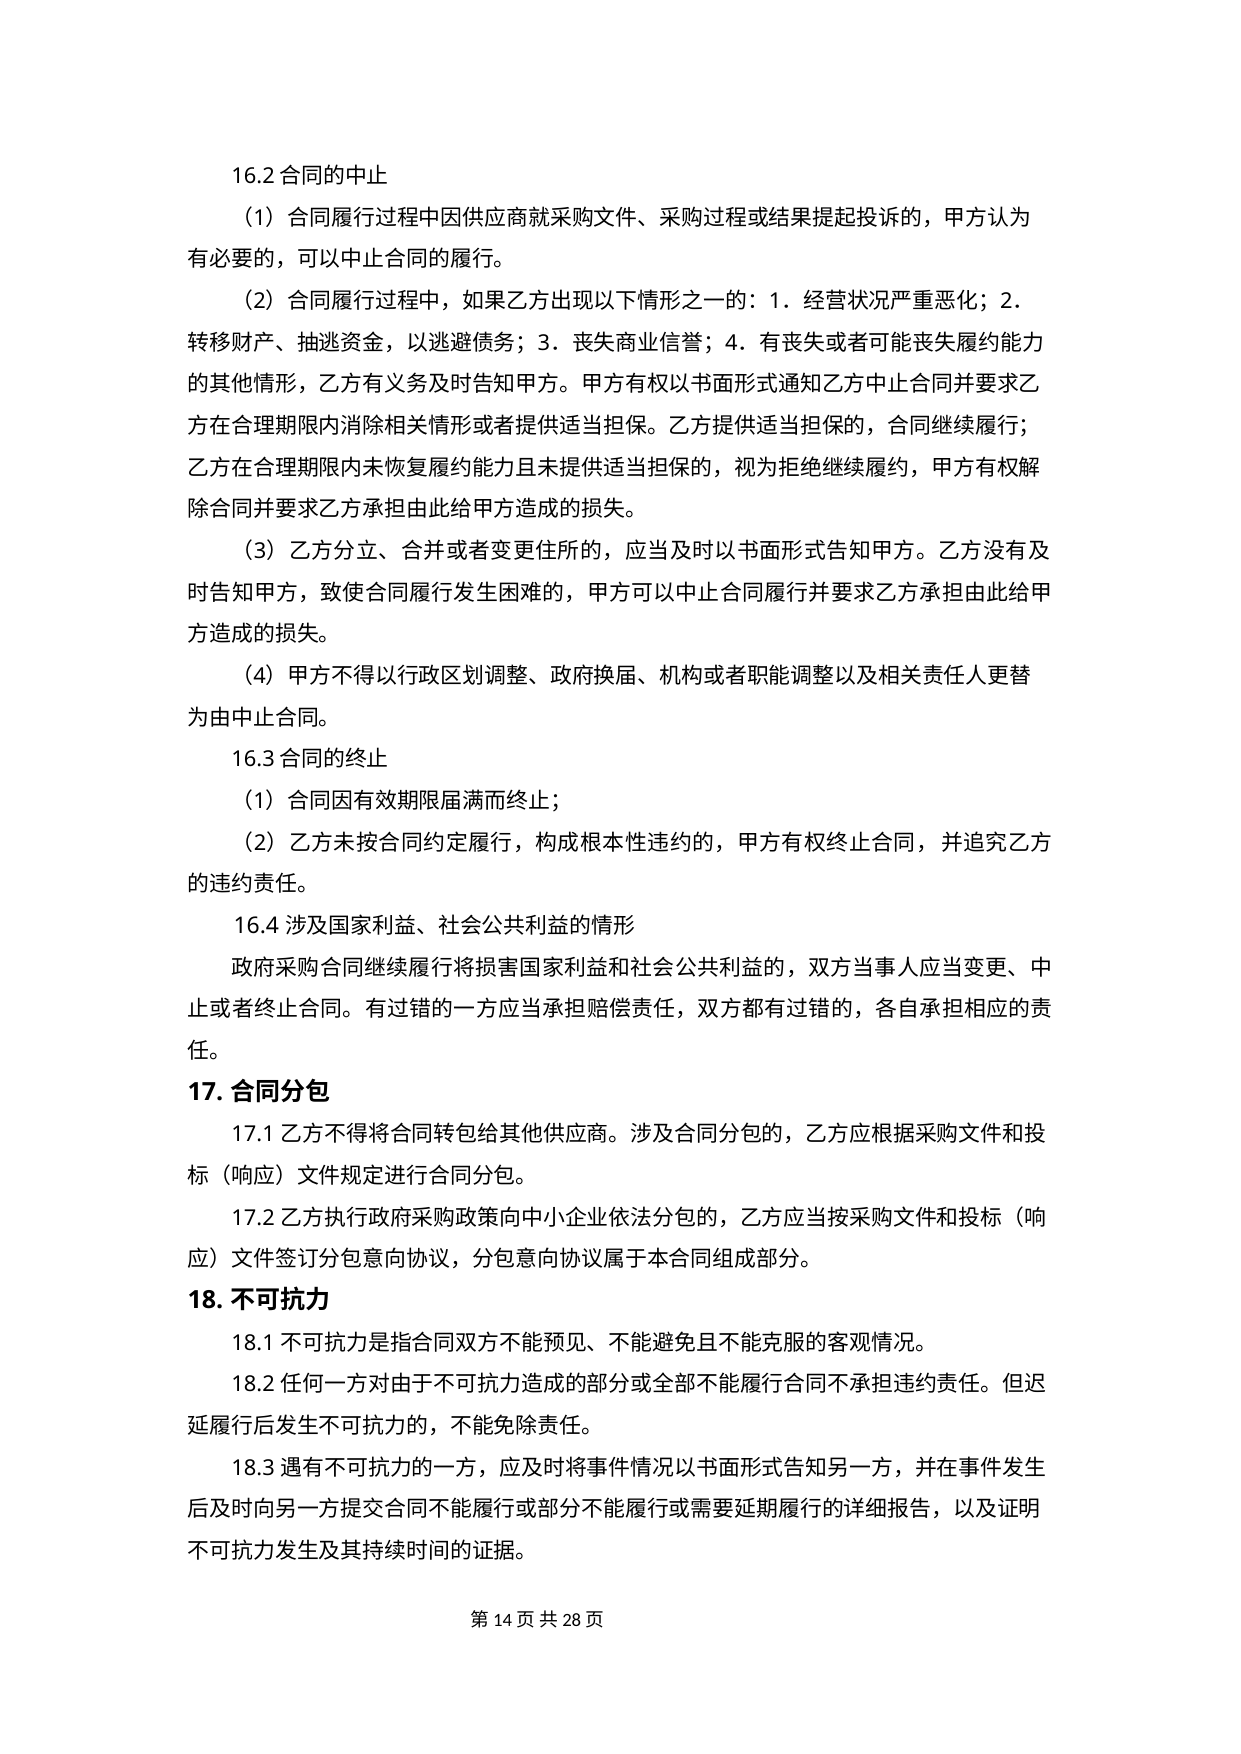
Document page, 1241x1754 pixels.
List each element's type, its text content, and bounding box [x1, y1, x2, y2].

text 17. 合同分包 [187, 1067, 1053, 1108]
text 17.1 乙方不得将合同转包给其他供应商。涉及合同分包的，乙方应根据采购文件和投标（响应）文件规定进行合同分包。 [187, 1108, 1053, 1192]
text 16.2合同的中止 [187, 150, 1053, 192]
text 17.2 乙方执行政府采购政策向中小企业依法分包的，乙方应当按采购文件和投标（响应）文件签订分包意向协议，分包意向协议属于本合同组成部分。 [187, 1192, 1053, 1275]
text （1）合同履行过程中因供应商就采购文件、采购过程或结果提起投诉的，甲方认为有必要的，可以中止合同的履行。 [187, 192, 1053, 275]
text 政府采购合同继续履行将损害国家利益和社会公共利益的，双方当事人应当变更、中止或者终止合同。有过错的一方应当承担赔偿责任，双方都有过错的，各自承担相应的责任。 [187, 942, 1053, 1067]
text （4）甲方不得以行政区划调整、政府换届、机构或者职能调整以及相关责任人更替为由中止合同。 [187, 650, 1053, 733]
text 18.2 任何一方对由于不可抗力造成的部分或全部不能履行合同不承担违约责任。但迟延履行后发生不可抗力的，不能免除责任。 [187, 1358, 1053, 1442]
text （2）乙方未按合同约定履行，构成根本性违约的，甲方有权终止合同，并追究乙方的违约责任。 [187, 817, 1053, 900]
text 16.3合同的终止 [187, 733, 1053, 775]
text 18. 不可抗力 [187, 1275, 1053, 1317]
text （3）乙方分立、合并或者变更住所的，应当及时以书面形式告知甲方。乙方没有及时告知甲方，致使合同履行发生困难的，甲方可以中止合同履行并要求乙方承担由此给甲方造成的损失。 [187, 525, 1053, 650]
text （1）合同因有效期限届满而终止； [187, 775, 1053, 817]
text 18.3 遇有不可抗力的一方，应及时将事件情况以书面形式告知另一方，并在事件发生后及时向另一方提交合同不能履行或部分不能履行或需要延期履行的详细报告，以及证明不可抗力发生及其持续时间的证据。 [187, 1442, 1053, 1567]
text 16.4 涉及国家利益、社会公共利益的情形 [187, 900, 1053, 942]
text （2）合同履行过程中，如果乙方出现以下情形之一的：1．经营状况严重恶化；2．转移财产、抽逃资金，以逃避债务；3．丧失商业信誉；4．有丧失或者可能丧失履约能力的其他情形，乙方有义务及时告知甲方。甲方有权以书面形式通知乙方中止合同并要求乙方在合理期限内消除相关情形或者提供适当担保。乙方提供适当担保的，合同继续履行；乙方在合理期限内未恢复履约能力且未提供适当担保的，视为拒绝继续履约，甲方有权解除合同并要求乙方承担由此给甲方造成的损失。 [187, 275, 1053, 525]
text 18.1 不可抗力是指合同双方不能预见、不能避免且不能克服的客观情况。 [187, 1317, 1053, 1358]
